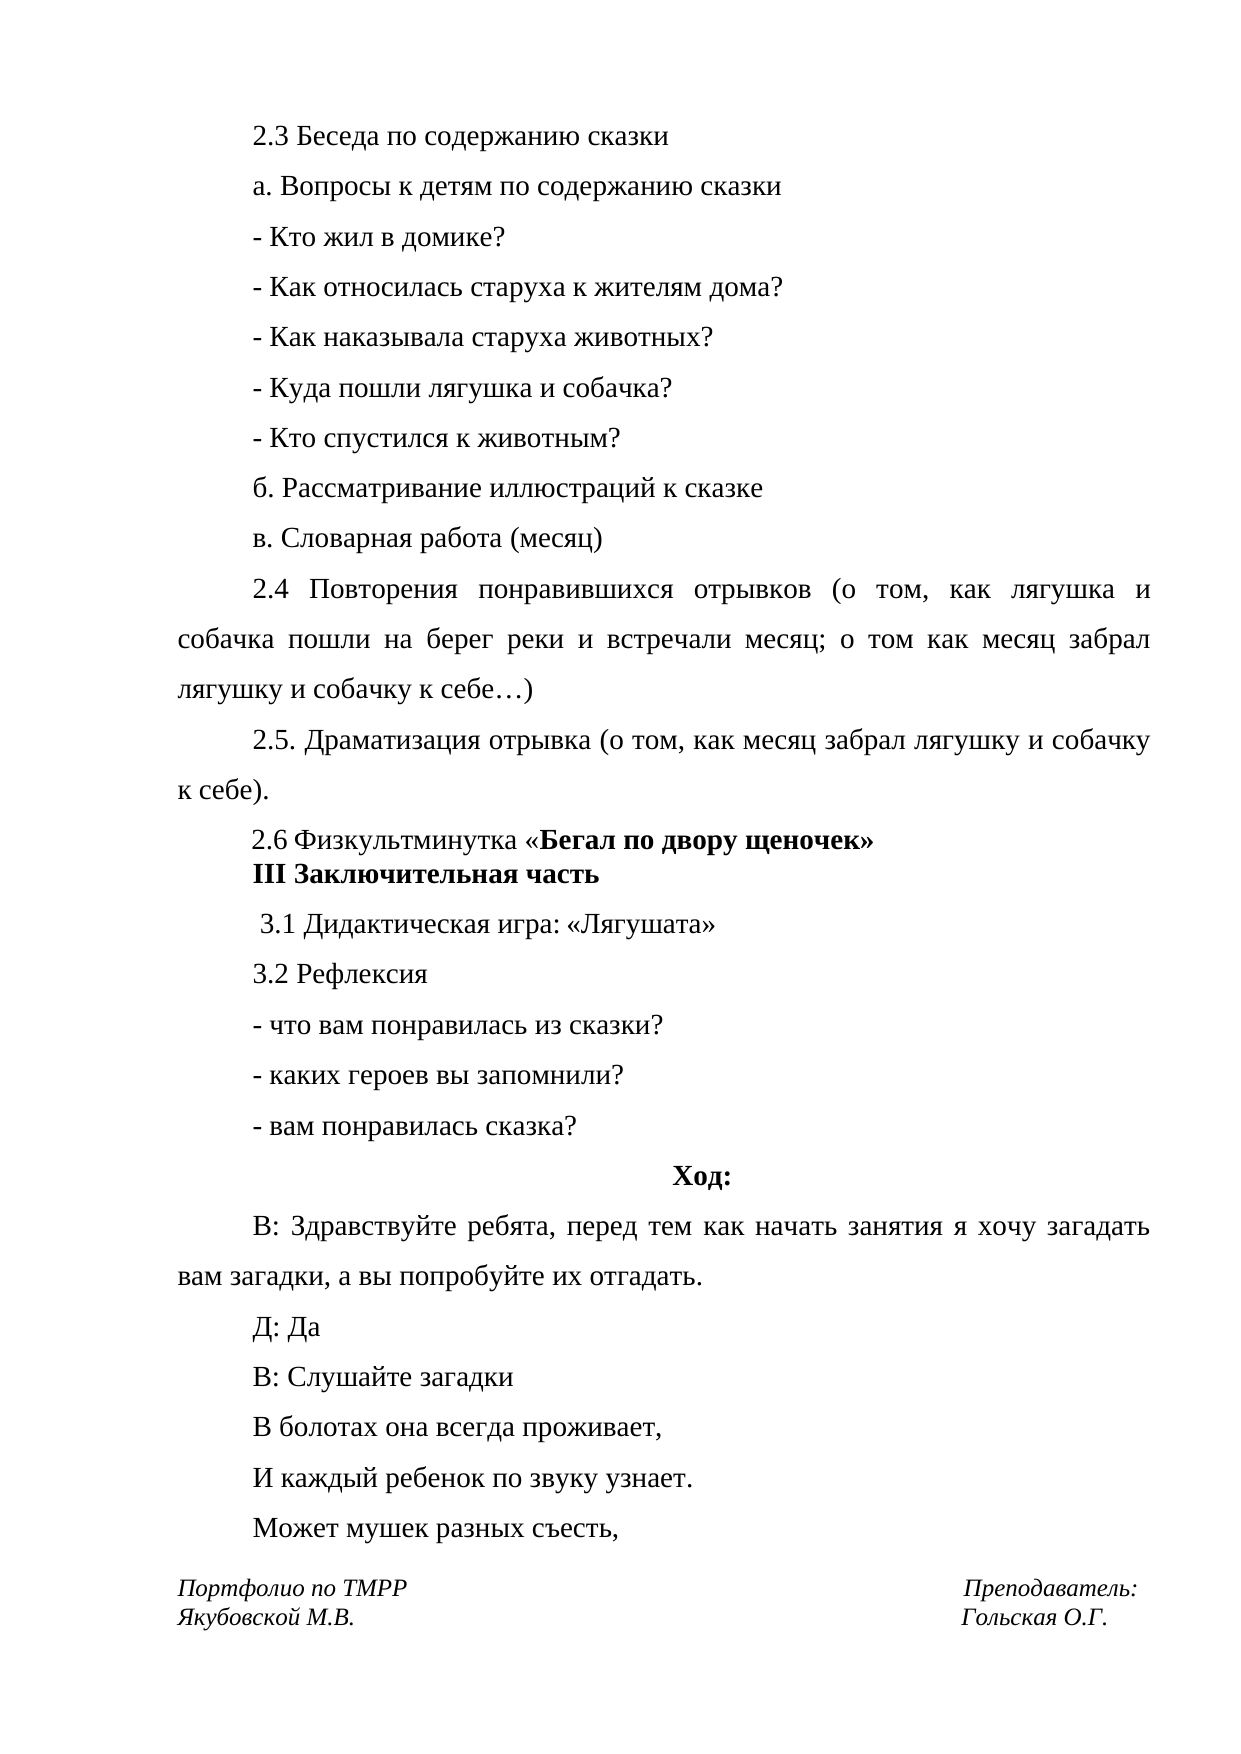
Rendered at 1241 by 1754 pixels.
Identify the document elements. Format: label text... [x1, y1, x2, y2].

text 2.4 Повторения понравившихся отрывков (о том, как лягушка и собачка пошли на берег реки и встречали месяц; о том как месяц забрал лягушку и собачку к себе…) [177, 571, 1152, 705]
text 3.1 Дидактическая игра: «Лягушата» [177, 906, 1152, 940]
text в. Словарная работа (месяц) [177, 521, 1152, 554]
text 2.5. Драматизация отрывка (о том, как месяц забрал лягушку и собачку к себе). [177, 722, 1152, 806]
text - Куда пошли лягушка и собачка? [177, 370, 1152, 403]
text а. Вопросы к детям по содержанию сказки [177, 168, 1152, 202]
text - Кто жил в домике? [177, 219, 1152, 252]
text 2.6 Физкультминутка «Бегал по двору щеночек» [177, 822, 1141, 856]
text б. Рассматривание иллюстраций к сказке [177, 470, 1152, 504]
text В: Здравствуйте ребята, перед тем как начать занятия я хочу загадать вам загадки, а вы попробуйте их отгадать. [177, 1208, 1152, 1292]
text Ход: [177, 1158, 1152, 1191]
text Д: Да [177, 1309, 1152, 1342]
text - Кто спустился к животным? [177, 420, 1152, 453]
text - каких героев вы запомнили? [177, 1057, 1152, 1091]
text III Заключительная часть [177, 856, 1152, 889]
text - Как наказывала старуха животных? [177, 319, 1152, 353]
text - что вам понравилась из сказки? [177, 1007, 1152, 1041]
text И каждый ребенок по звуку узнает. [177, 1460, 1152, 1493]
text В болотах она всегда проживает, [177, 1409, 1152, 1443]
text - вам понравилась сказка? [177, 1108, 1152, 1141]
text 3.2 Рефлексия [177, 957, 1152, 990]
text В: Слушайте загадки [177, 1359, 1152, 1393]
text - Как относилась старуха к жителям дома? [177, 269, 1152, 303]
text Может мушек разных съесть, [177, 1510, 1152, 1544]
text 2.3 Беседа по содержанию сказки [177, 118, 1152, 152]
